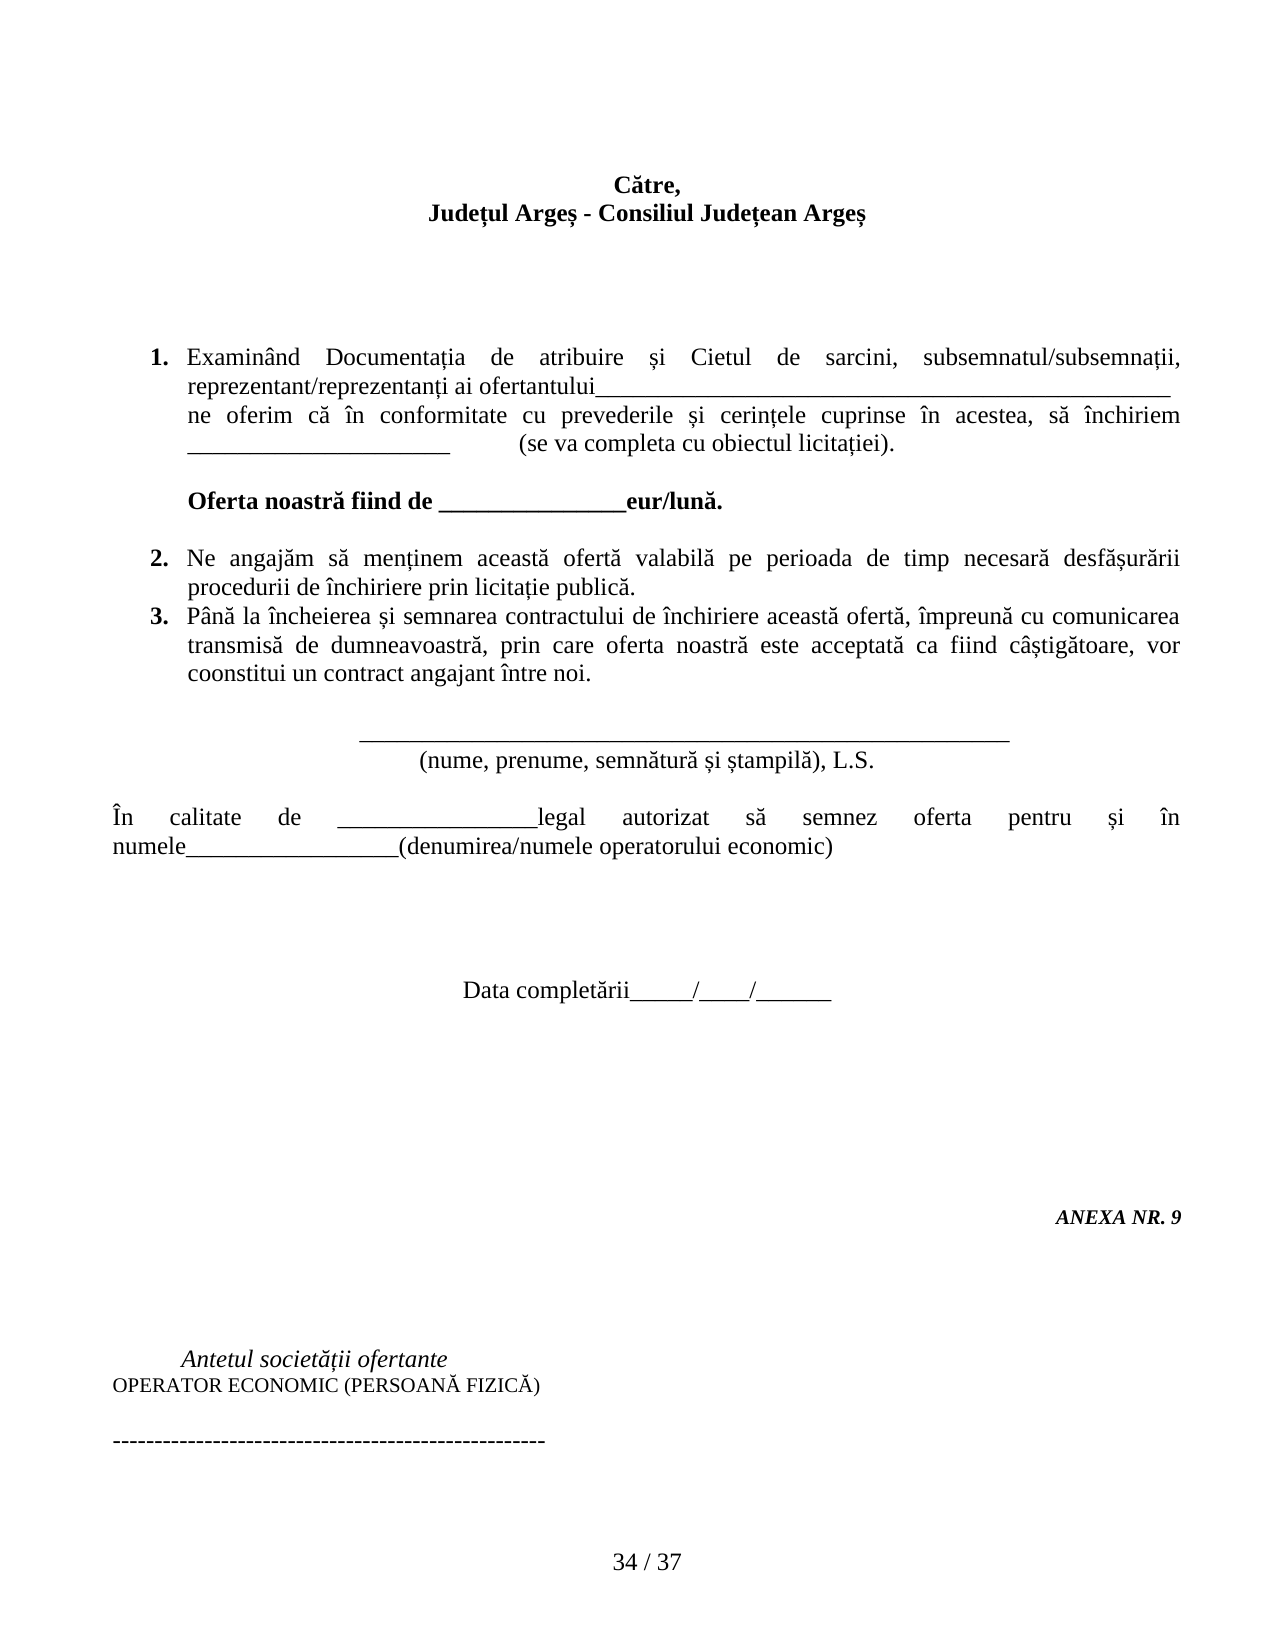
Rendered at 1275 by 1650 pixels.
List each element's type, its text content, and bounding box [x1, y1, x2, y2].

text Oferta noastră fiind de _______________eur/lună. [187, 486, 1181, 515]
text ANEXA NR. 9 [112, 1205, 1181, 1229]
list ____________________________________________________ [187, 716, 1181, 745]
text ---------------------------------------------------- [112, 1425, 1181, 1454]
list Până la încheierea și semnarea contractului de închiriere această ofertă, împreună cu comunicarea transmisă de dumneavoastră, prin care oferta noastră este acceptată ca fiind câștigătoare, vor coonstitui un contract angajant între noi. [150, 601, 1181, 687]
text ne oferim că în conformitate cu prevederile și cerințele cuprinse în acestea, să închiriem _____________________ (se va completa cu obiectul licitației). [187, 400, 1181, 457]
text Către, [112, 170, 1181, 198]
text Antetul societății ofertante [112, 1344, 1181, 1373]
text (nume, prenume, semnătură și ștampilă), L.S. [112, 745, 1181, 773]
text Județul Argeș - Consiliul Județean Argeș [112, 198, 1181, 227]
text Data completării_____/____/______ [112, 975, 1181, 1003]
list Examinând Documentația de atribuire și Cietul de sarcini, subsemnatul/subsemnații, reprezentant/reprezentanți ai ofertantului______________________________________________ [150, 342, 1181, 400]
list Ne angajăm să menținem această ofertă valabilă pe perioada de timp necesară desfășurării procedurii de închiriere prin licitație publică. [150, 543, 1181, 601]
text În calitate de ________________legal autorizat să semnez oferta pentru și în numele_________________(denumirea/numele operatorului economic) [112, 802, 1181, 860]
text OPERATOR ECONOMIC (PERSOANĂ FIZICĂ) [112, 1373, 1181, 1397]
